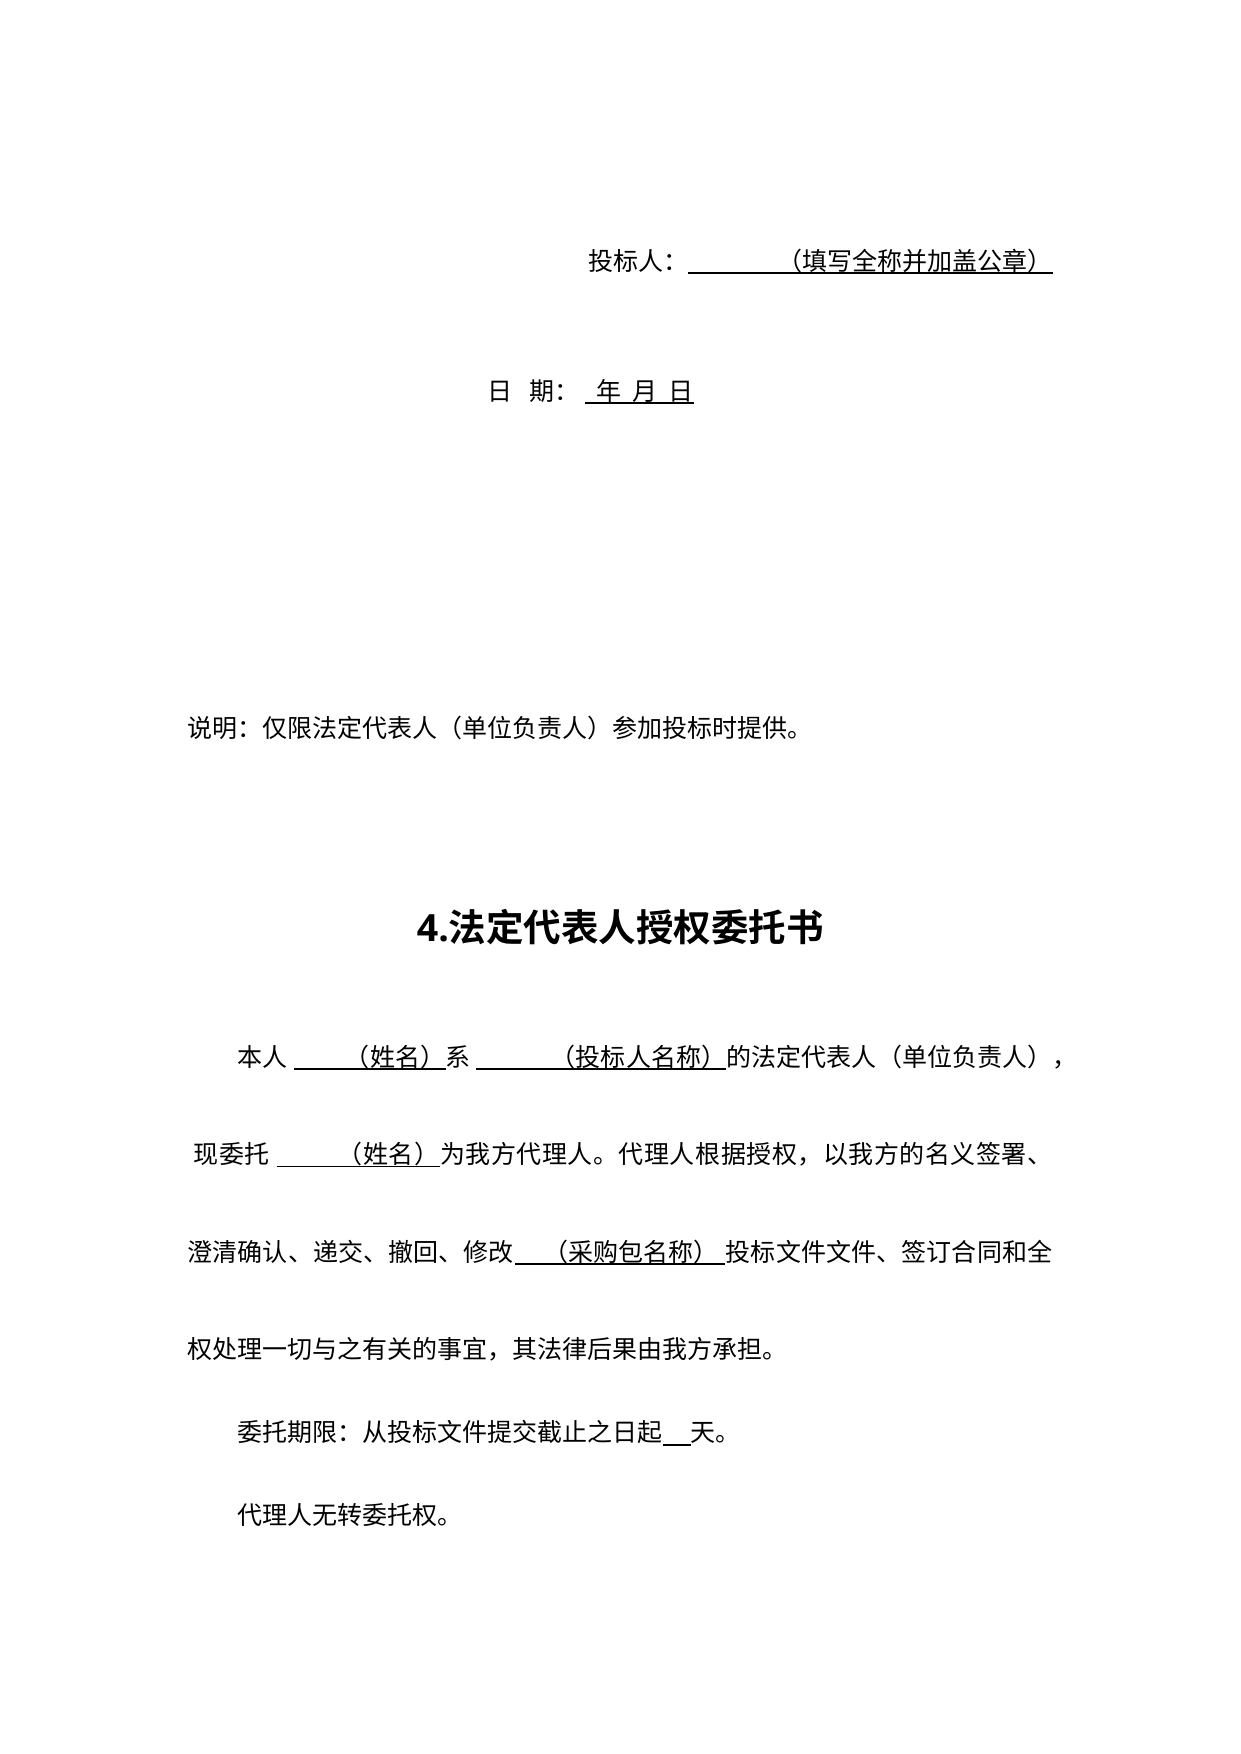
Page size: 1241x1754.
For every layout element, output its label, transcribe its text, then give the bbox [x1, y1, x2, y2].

text 本人 （姓名）系 （投标人名称）的法定代表人（单位负责人）， 现委托 （姓名）为我方代理人。代理人根据授权，以我方的名义签署、澄清确认、递交、撤回、修改 （采购包名称） 投标文件文件、签订合同和全权处理一切与之有关的事宜，其法律后果由我方承担。 [187, 1023, 1053, 1380]
text 日 期： 年 月 日 [187, 357, 1053, 422]
text 说明：仅限法定代表人（单位负责人）参加投标时提供。 [187, 694, 1053, 759]
text 投标人： （填写全称并加盖公章） [187, 227, 1053, 292]
subtitle 代理人无转委托权。 [187, 1481, 1053, 1546]
text 委托期限：从投标文件提交截止之日起 天。 [187, 1398, 1053, 1463]
text 4.法定代表人授权委托书 [187, 893, 1053, 958]
